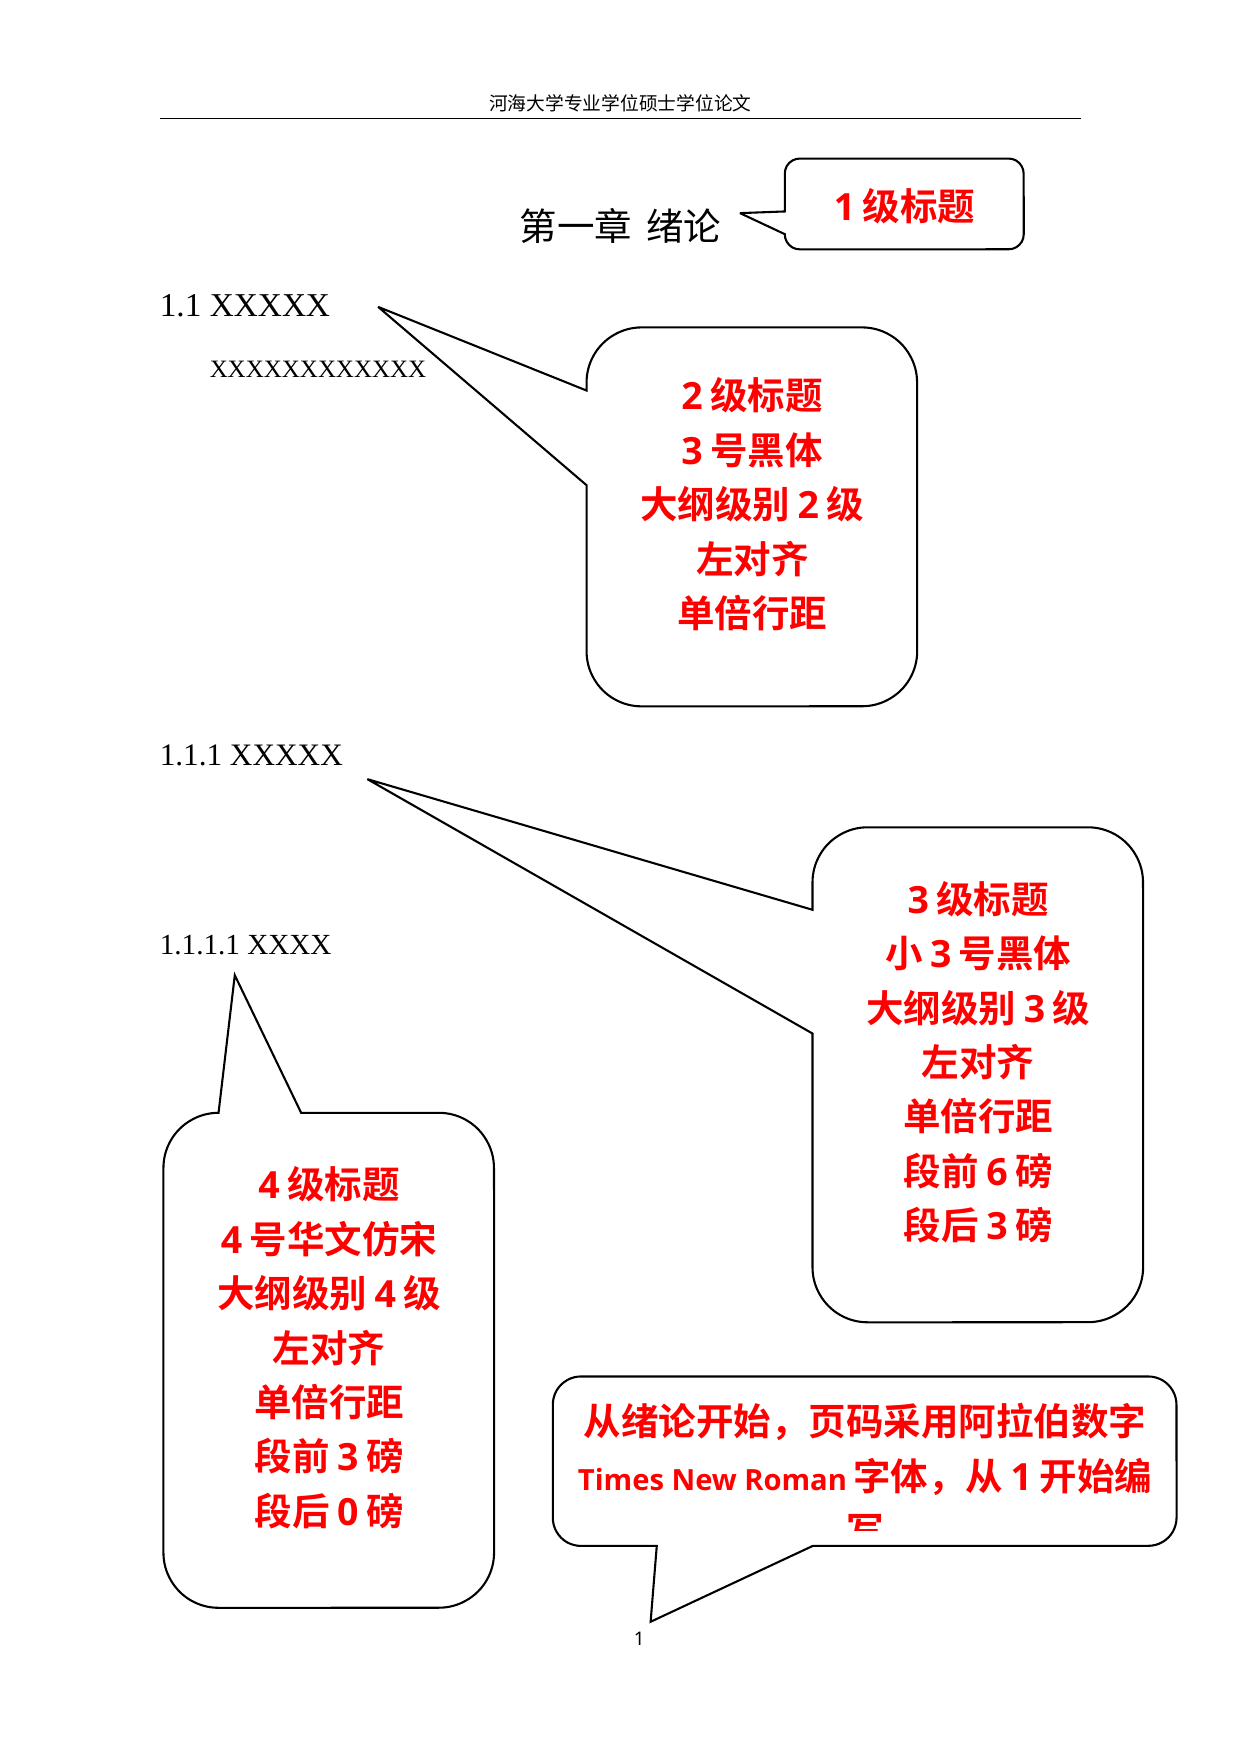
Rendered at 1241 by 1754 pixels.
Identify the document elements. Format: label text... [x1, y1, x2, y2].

text XXXXXXXXXXXX [496, 352, 593, 385]
text XXXXXXXXXXXX [159, 352, 466, 385]
subtitle 1.1.1 XXXXX [159, 722, 1081, 787]
text XXXXXXXXXXXX [910, 352, 1081, 385]
subtitle 绪论 [159, 191, 1081, 256]
subtitle 1.1.1.1 XXXX [159, 911, 707, 976]
subtitle 1.1 XXXXX [159, 272, 1081, 337]
